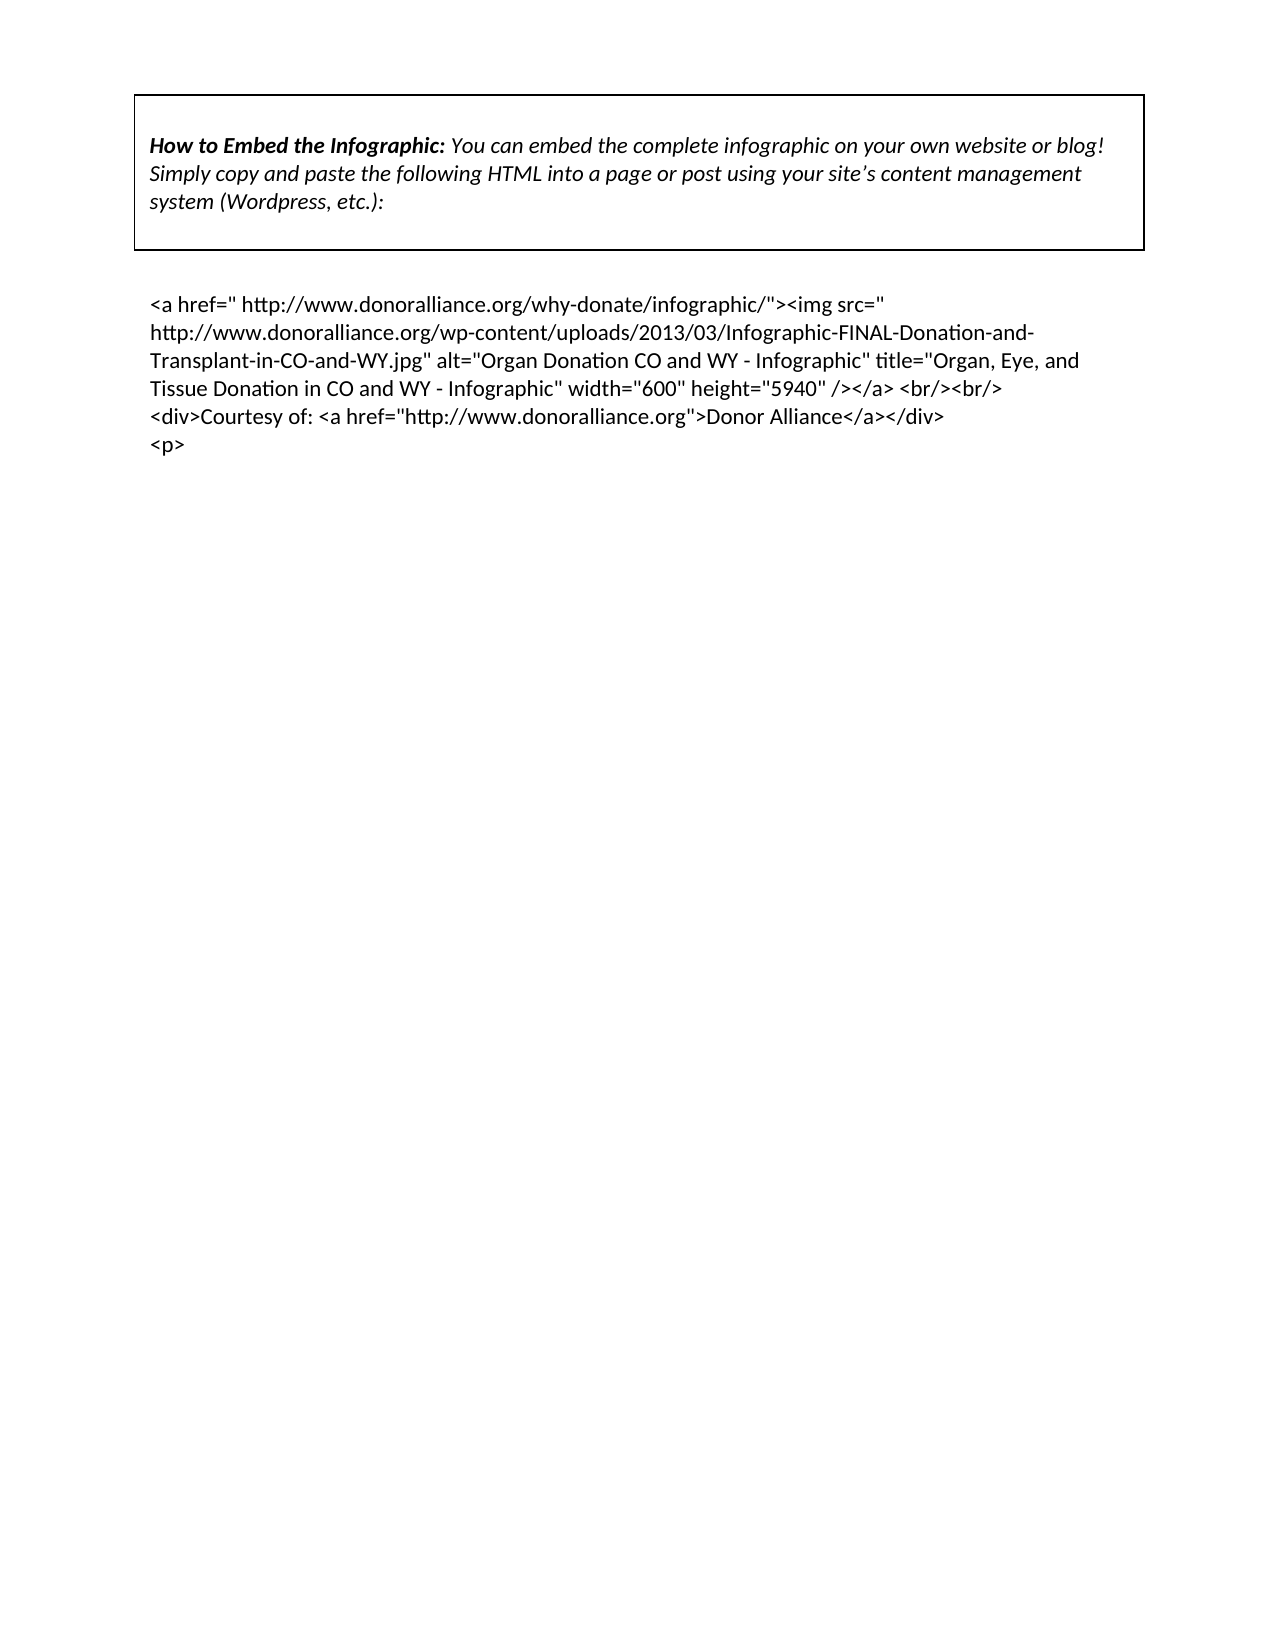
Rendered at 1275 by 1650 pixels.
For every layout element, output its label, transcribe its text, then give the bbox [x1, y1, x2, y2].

text <a href=" http://www.donoralliance.org/why-donate/infographic/"><img src=" http://www.donoralliance.org/wp-content/uploads/2013/03/Infographic-FINAL-Donation-and-Transplant-in-CO-and-WY.jpg" alt="Organ Donation CO and WY - Infographic" title="Organ, Eye, and Tissue Donation in CO and WY - Infographic" width="600" height="5940" /></a> <br/><br/> [150, 290, 1125, 402]
text <p> [150, 430, 1125, 458]
text <div>Courtesy of: <a href="http://www.donoralliance.org">Donor Alliance</a></div> [150, 402, 1125, 430]
